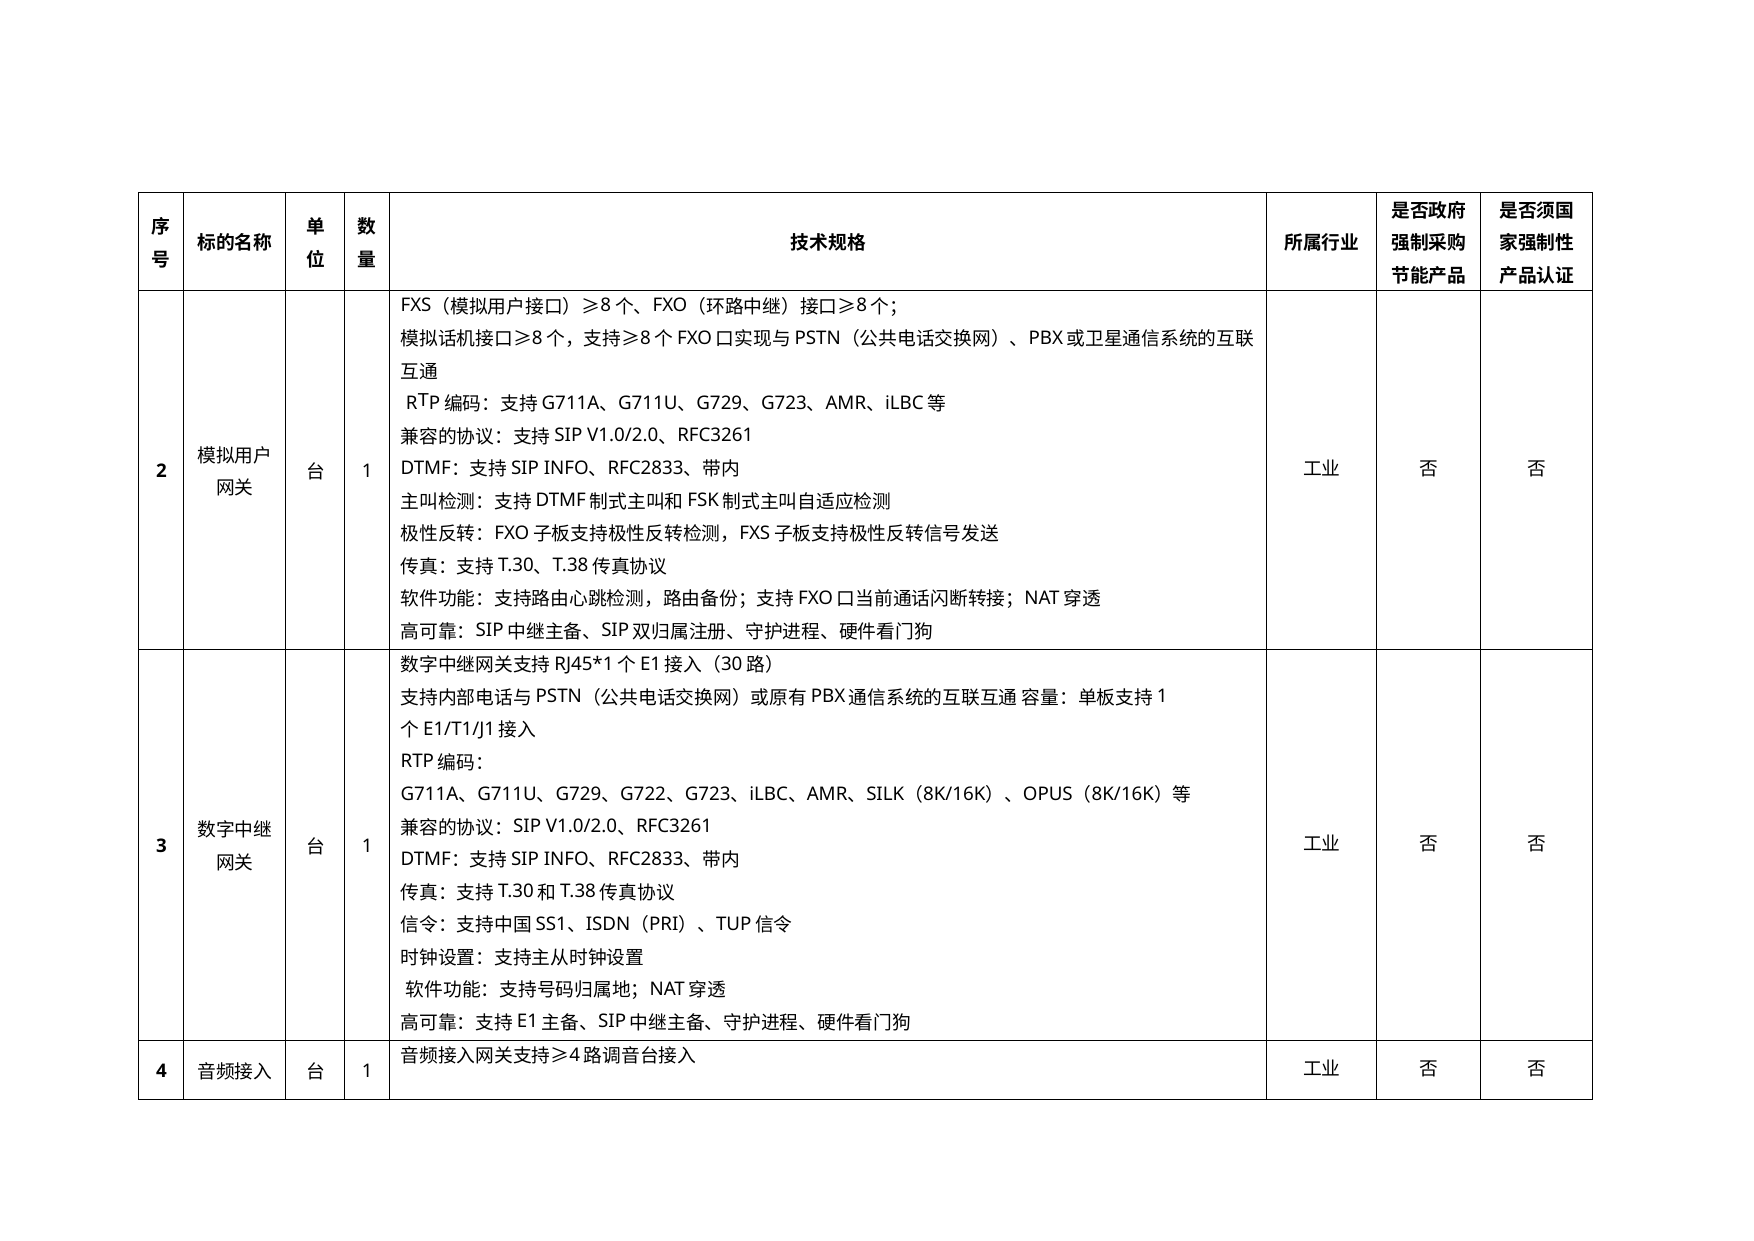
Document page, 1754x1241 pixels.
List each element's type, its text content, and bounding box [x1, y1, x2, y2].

table_header 标的名称 [184, 193, 285, 290]
table_header 技术规格 [390, 193, 1266, 290]
table_header 单位 [286, 193, 344, 290]
table_header 所属行业 [1267, 193, 1376, 290]
table_header 序号 [139, 193, 183, 290]
table_header 数量 [345, 193, 389, 290]
table_cell 1 [345, 650, 389, 1040]
table_header 是否政府强制采购节能产品 [1377, 193, 1480, 290]
table_cell 否 [1377, 650, 1480, 1040]
table_header 是否须国家强制性产品认证 [1481, 193, 1592, 290]
table_cell 音频接入网关 [184, 1041, 285, 1099]
table_cell 台 [286, 650, 344, 1040]
table_cell 3 [139, 650, 183, 1040]
table_cell 否 [1377, 291, 1480, 649]
table_cell 1 [345, 291, 389, 649]
table_cell 1 [345, 1041, 389, 1099]
table_cell 数字中继网关 [184, 650, 285, 1040]
table_cell 工业 [1267, 650, 1376, 1040]
table_cell 否 [1377, 1041, 1480, 1099]
table_cell 工业 [1267, 291, 1376, 649]
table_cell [390, 1041, 1266, 1099]
table_cell 台 [286, 1041, 344, 1099]
table_cell 模拟用户网关 [184, 291, 285, 649]
table_cell 否 [1481, 291, 1592, 649]
table_cell 4 [139, 1041, 183, 1099]
table_cell 2 [139, 291, 183, 649]
table_cell 否 [1481, 650, 1592, 1040]
table_cell 否 [1481, 1041, 1592, 1099]
table_cell 工业 [1267, 1041, 1376, 1099]
table_cell 数字中继网关支持RJ45*1个E1接入（30路） 支持内部电话与PSTN（公共电话交换网）或原有PBX通信系统的互联互通 容量：单板支持1个E1/T1/J1接入 RTP编码：G711A、G711U、G729、G722、G723、iLBC、AMR、SILK（8K/16K）、OPUS（8K/16K）等 兼容的协议：SIP V1.0/2.0、RFC3261 DTMF：支持SIP INFO、RFC2833、带内 传真：支持T.30和T.38传真协议 信令：支持中国SS1、ISDN（PRI）、TUP信令 时钟设置：支持主从时钟设置 软件功能：支持号码归属地；NAT穿透 高可靠：支持E1主备、SIP中继主备、守护进程、硬件看门狗 [390, 650, 1266, 1040]
table_cell 台 [286, 291, 344, 649]
table_cell FXS（模拟用户接口）≥8个、FXO（环路中继）接口≥8个； 模拟话机接口≥8个，支持≥8个FXO口实现与PSTN（公共电话交换网）、PBX或卫星通信系统的互联互通 RTP编码：支持G711A、G711U、G729、G723、AMR、iLBC等 兼容的协议：支持SIP V1.0/2.0、RFC3261 DTMF：支持SIP INFO、RFC2833、带内 主叫检测：支持DTMF制式主叫和FSK制式主叫自适应检测 极性反转：FXO子板支持极性反转检测，FXS子板支持极性反转信号发送 传真：支持T.30、T.38传真协议 软件功能：支持路由心跳检测，路由备份；支持FXO口当前通话闪断转接；NAT穿透 高可靠：SIP中继主备、SIP双归属注册、守护进程、硬件看门狗 [390, 291, 1266, 649]
